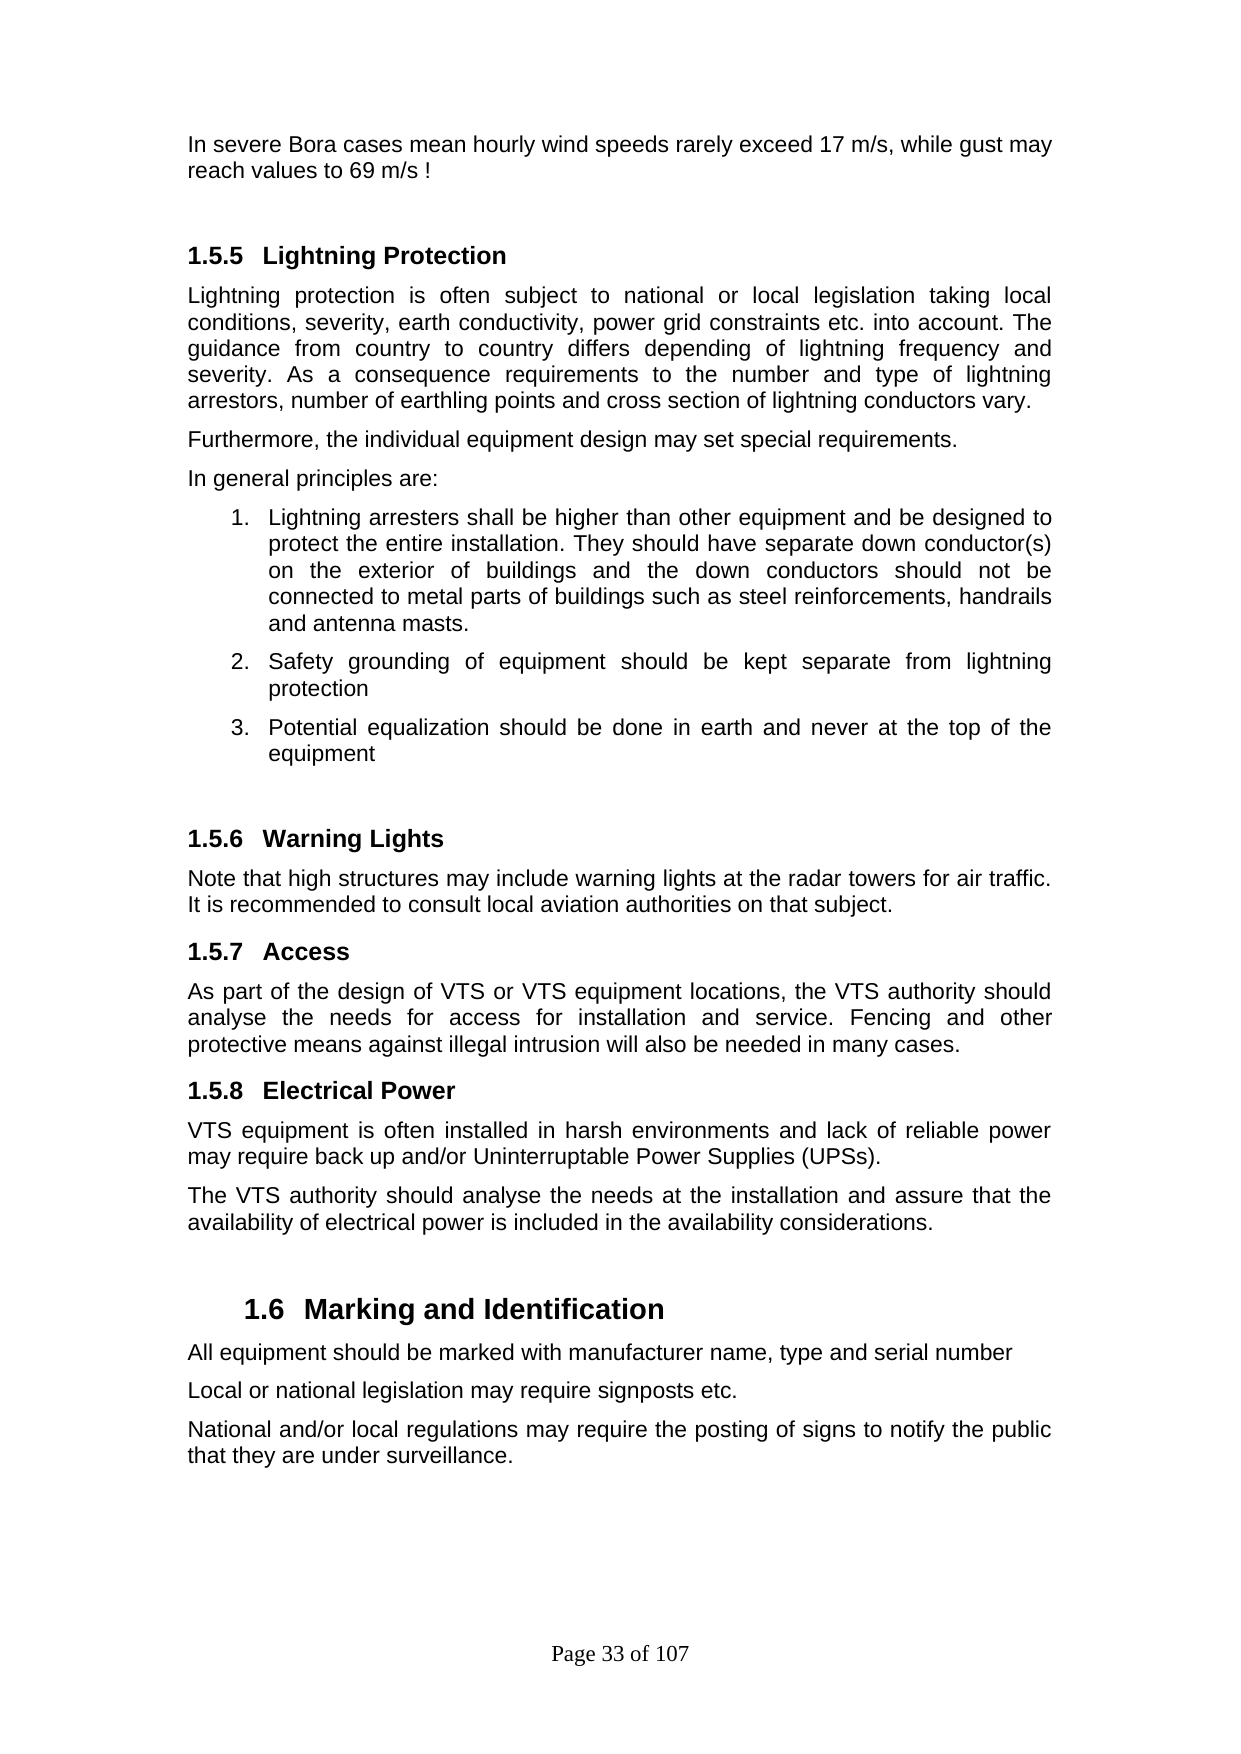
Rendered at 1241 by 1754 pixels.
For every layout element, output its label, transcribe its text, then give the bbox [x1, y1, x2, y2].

text National and/or local regulations may require the posting of signs to notify the public that they are under surveillance. [187, 1416, 1053, 1469]
subtitle Marking and Identification [244, 1292, 1053, 1326]
text In general principles are: [187, 465, 1053, 492]
subtitle Electrical Power [187, 1076, 1053, 1104]
text All equipment should be marked with manufacturer name, type and serial number [187, 1338, 1053, 1365]
text Local or national legislation may require signposts etc. [187, 1377, 1053, 1404]
subtitle Warning Lights [187, 824, 1053, 853]
list Lightning arresters shall be higher than other equipment and be designed to protect the entire installation. They should have separate down conductor(s) on the exterior of buildings and the down conductors should not be connected to metal parts of buildings such as steel reinforcements, handrails and antenna masts. [231, 504, 1053, 636]
text VTS equipment is often installed in harsh environments and lack of reliable power may require back up and/or Uninterruptable Power Supplies (UPSs). [187, 1117, 1053, 1169]
list Potential equalization should be done in earth and never at the top of the equipment [231, 713, 1053, 766]
text Furthermore, the individual equipment design may set special requirements. [187, 426, 1053, 453]
text The VTS authority should analyse the needs at the installation and assure that the availability of electrical power is included in the availability considerations. [187, 1182, 1053, 1235]
list Safety grounding of equipment should be kept separate from lightning protection [231, 648, 1053, 701]
subtitle Lightning Protection [187, 241, 1053, 269]
text As part of the design of VTS or VTS equipment locations, the VTS authority should analyse the needs for access for installation and service. Fencing and other protective means against illegal intrusion will also be needed in many cases. [187, 978, 1053, 1057]
text In severe Bora cases mean hourly wind speeds rarely exceed 17 m/s, while gust may reach values to 69 m/s ! [187, 131, 1053, 183]
text Lightning protection is often subject to national or local legislation taking local conditions, severity, earth conductivity, power grid constraints etc. into account. The guidance from country to country differs depending of lightning frequency and severity. As a consequence requirements to the number and type of lightning arrestors, number of earthling points and cross section of lightning conductors vary. [187, 282, 1053, 414]
subtitle Access [187, 937, 1053, 965]
text Note that high structures may include warning lights at the radar towers for air traffic. It is recommended to consult local aviation authorities on that subject. [187, 865, 1053, 918]
